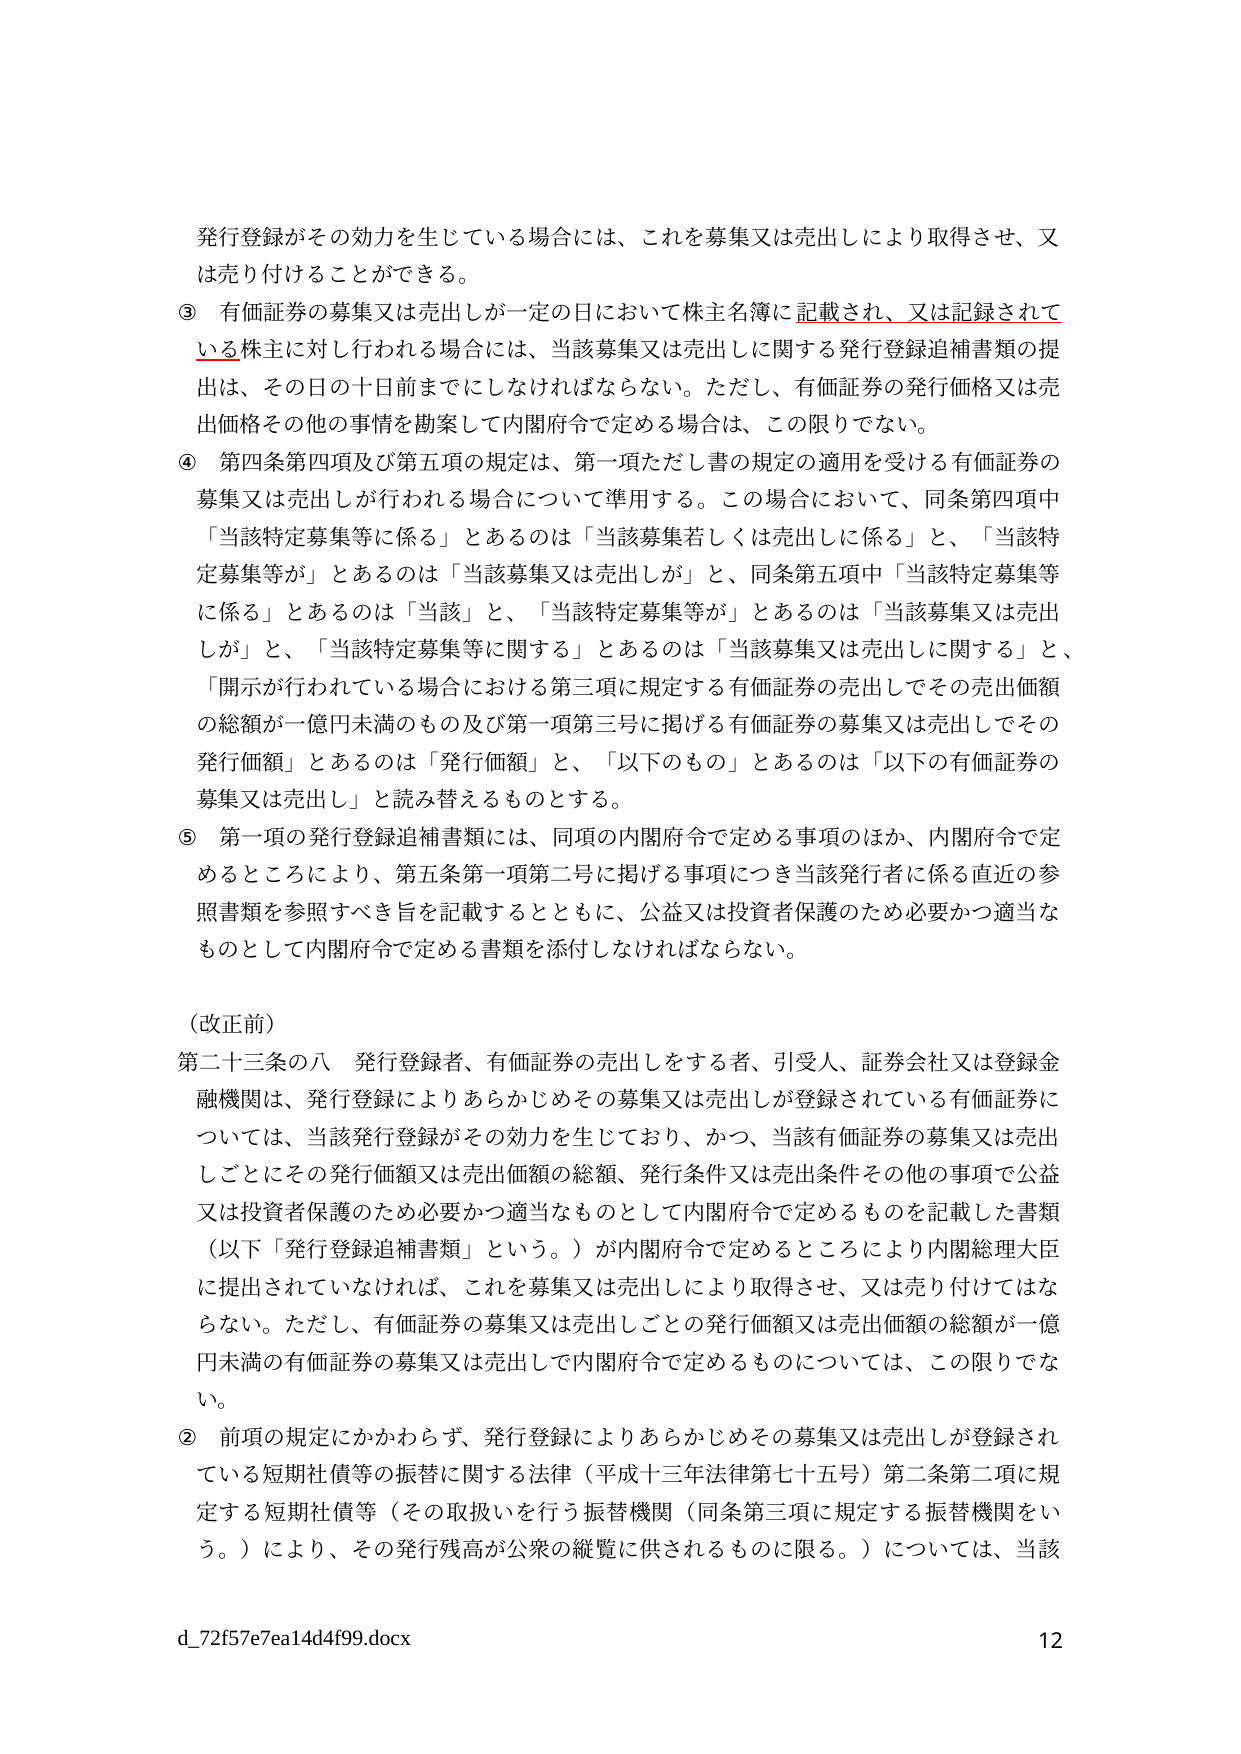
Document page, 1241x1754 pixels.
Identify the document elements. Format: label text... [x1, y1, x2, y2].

text （改正前） [177, 1004, 1063, 1042]
text ③ 有価証券の募集又は売出しが一定の日において株主名簿に記載され、又は記録されている株主に対し行われる場合には、当該募集又は売出しに関する発行登録追補書類の提出は、その日の十日前までにしなければならない。ただし、有価証券の発行価格又は売出価格その他の事情を勘案して内閣府令で定める場合は、この限りでない。 [177, 292, 1063, 442]
text ⑤ 第一項の発行登録追補書類には、同項の内閣府令で定める事項のほか、内閣府令で定めるところにより、第五条第一項第二号に掲げる事項につき当該発行者に係る直近の参照書類を参照すべき旨を記載するとともに、公益又は投資者保護のため必要かつ適当なものとして内閣府令で定める書類を添付しなければならない。 [177, 817, 1063, 967]
text ④ 第四条第四項及び第五項の規定は、第一項ただし書の規定の適用を受ける有価証券の募集又は売出しが行われる場合について準用する。この場合において、同条第四項中「当該特定募集等に係る」とあるのは「当該募集若しくは売出しに係る」と、「当該特定募集等が」とあるのは「当該募集又は売出しが」と、同条第五項中「当該特定募集等に係る」とあるのは「当該」と、「当該特定募集等が」とあるのは「当該募集又は売出しが」と、「当該特定募集等に関する」とあるのは「当該募集又は売出しに関する」と、「開示が行われている場合における第三項に規定する有価証券の売出しでその売出価額の総額が一億円未満のもの及び第一項第三号に掲げる有価証券の募集又は売出しでその発行価額」とあるのは「発行価額」と、「以下のもの」とあるのは「以下の有価証券の募集又は売出し」と読み替えるものとする。 [177, 442, 1063, 817]
text 第二十三条の八 発行登録者、有価証券の売出しをする者、引受人、証券会社又は登録金融機関は、発行登録によりあらかじめその募集又は売出しが登録されている有価証券については、当該発行登録がその効力を生じており、かつ、当該有価証券の募集又は売出しごとにその発行価額又は売出価額の総額、発行条件又は売出条件その他の事項で公益又は投資者保護のため必要かつ適当なものとして内閣府令で定めるものを記載した書類（以下「発行登録追補書類」という。）が内閣府令で定めるところにより内閣総理大臣に提出されていなければ、これを募集又は売出しにより取得させ、又は売り付けてはならない。ただし、有価証券の募集又は売出しごとの発行価額又は売出価額の総額が一億円未満の有価証券の募集又は売出しで内閣府令で定めるものについては、この限りでない。 [177, 1042, 1063, 1417]
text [177, 217, 1063, 292]
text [177, 1417, 1063, 1567]
